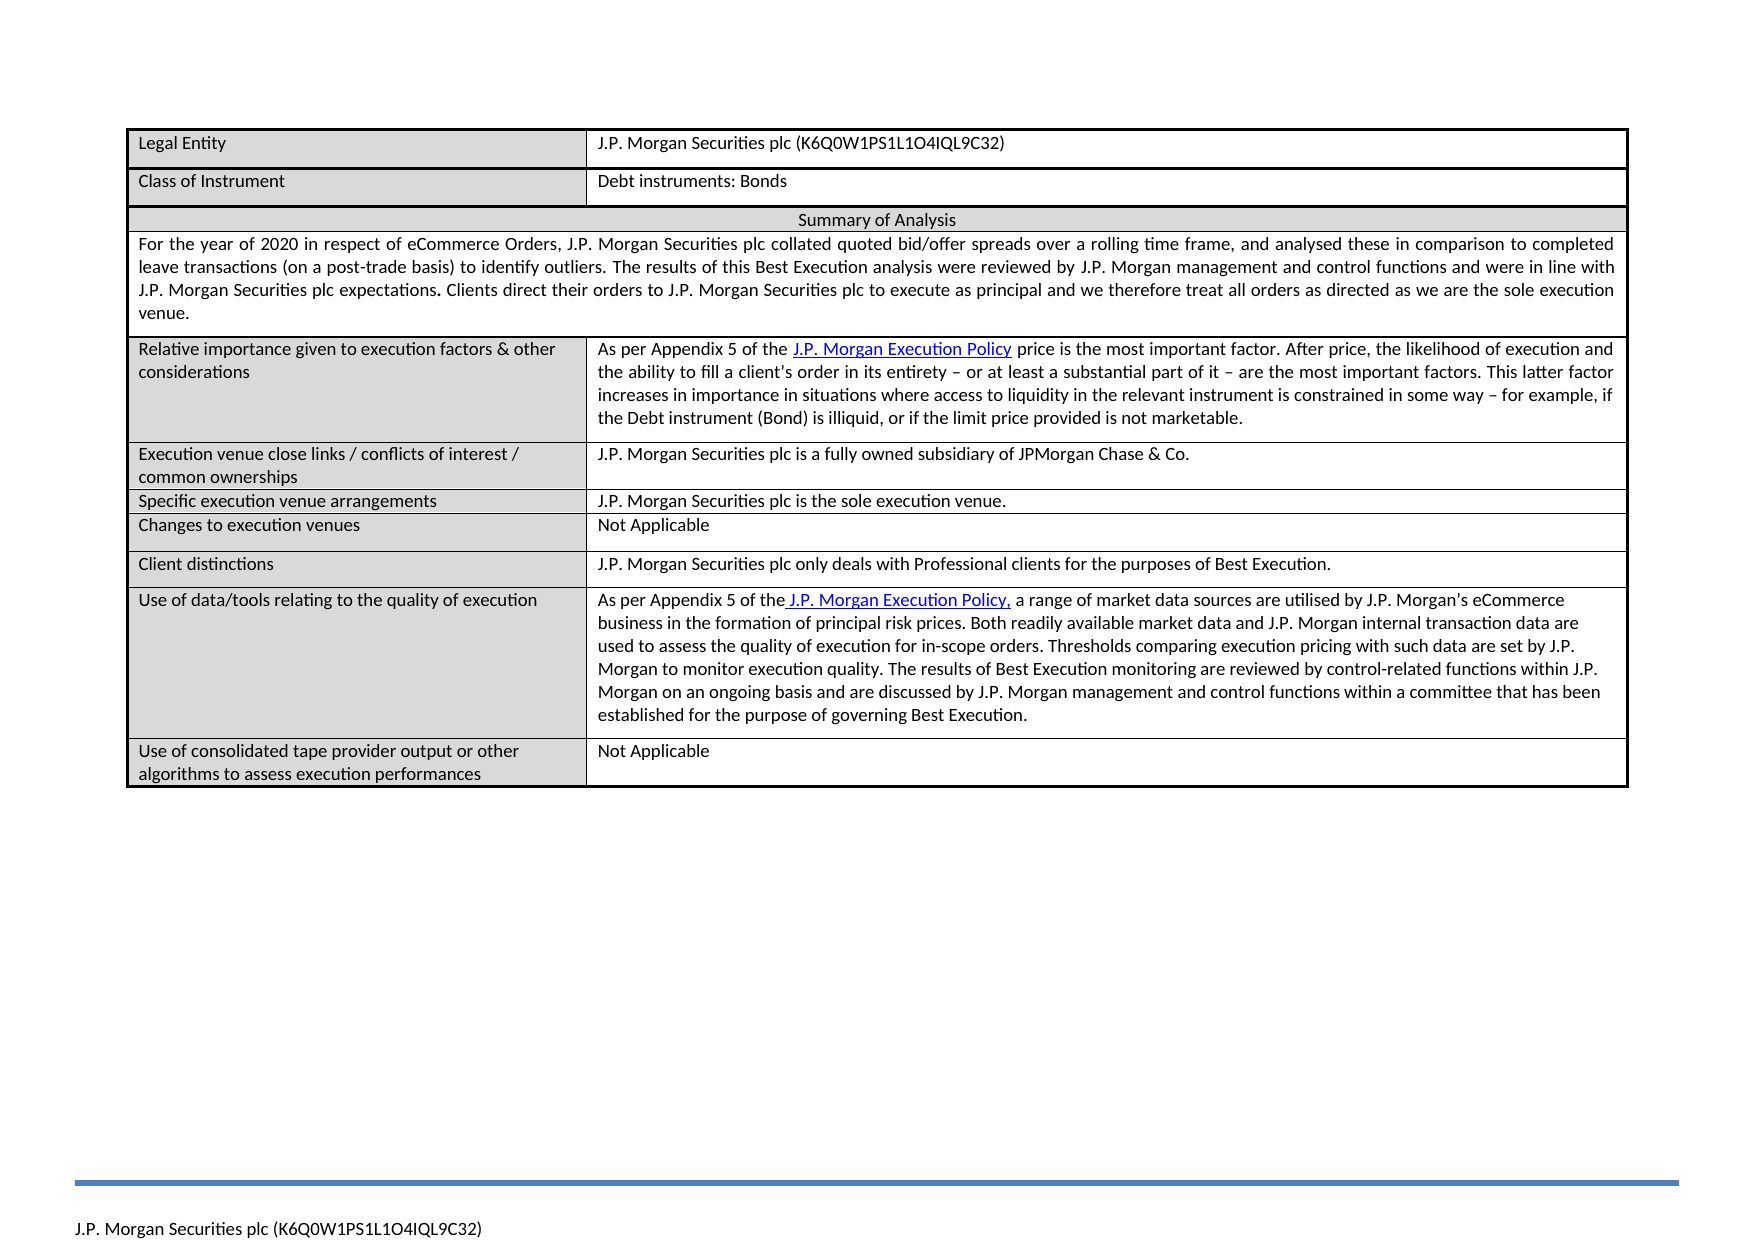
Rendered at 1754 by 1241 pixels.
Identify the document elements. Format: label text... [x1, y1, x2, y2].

table_cell As per Appendix 5 of the J.P. Morgan Execution Policy, a range of market data sources are utilised by J.P. Morgan’s eCommerce business in the formation of principal risk prices. Both readily available market data and J.P. Morgan internal transaction data are used to assess the quality of execution for in-scope orders. Thresholds comparing execution pricing with such data are set by J.P. Morgan to monitor execution quality. The results of Best Execution monitoring are reviewed by control-related functions within J.P. Morgan on an ongoing basis and are discussed by J.P. Morgan management and control functions within a committee that has been established for the purpose of governing Best Execution. [587, 588, 1626, 738]
table_cell Summary of Analysis [129, 208, 1626, 231]
table_header Legal Entity [129, 131, 586, 167]
table_header J.P. Morgan Securities plc (K6Q0W1PS1L1O4IQL9C32) [587, 131, 1626, 167]
table_cell Use of data/tools relating to the quality of execution [129, 588, 586, 738]
table_cell Class of Instrument [129, 170, 586, 205]
table_cell Client distinctions [129, 552, 586, 587]
table_cell J.P. Morgan Securities plc is a fully owned subsidiary of JPMorgan Chase & Co. [587, 443, 1626, 488]
table_cell Not Applicable [587, 514, 1626, 551]
table_cell Changes to execution venues [129, 514, 586, 551]
table_cell J.P. Morgan Securities plc only deals with Professional clients for the purposes of Best Execution. [587, 552, 1626, 587]
table_cell As per Appendix 5 of the J.P. Morgan Execution Policy price is the most important factor. After price, the likelihood of execution and the ability to fill a client’s order in its entirety – or at least a substantial part of it – are the most important factors. This latter factor increases in importance in situations where access to liquidity in the relevant instrument is constrained in some way – for example, if the Debt instrument (Bond) is illiquid, or if the limit price provided is not marketable. [587, 338, 1626, 442]
table_cell Execution venue close links / conflicts of interest / common ownerships [129, 443, 586, 488]
table_cell Debt instruments: Bonds [587, 170, 1626, 205]
table_cell For the year of 2020 in respect of eCommerce Orders, J.P. Morgan Securities plc collated quoted bid/offer spreads over a rolling time frame, and analysed these in comparison to completed leave transactions (on a post-trade basis) to identify outliers. The results of this Best Execution analysis were reviewed by J.P. Morgan management and control functions and were in line with J.P. Morgan Securities plc expectations. Clients direct their orders to J.P. Morgan Securities plc to execute as principal and we therefore treat all orders as directed as we are the sole execution venue. [129, 232, 1626, 336]
table_cell J.P. Morgan Securities plc is the sole execution venue. [587, 490, 1626, 512]
table_cell Relative importance given to execution factors & other considerations [129, 338, 586, 442]
table_cell Not Applicable [587, 739, 1626, 785]
table_cell Specific execution venue arrangements [129, 490, 586, 512]
table_cell Use of consolidated tape provider output or other algorithms to assess execution performances [129, 739, 586, 785]
